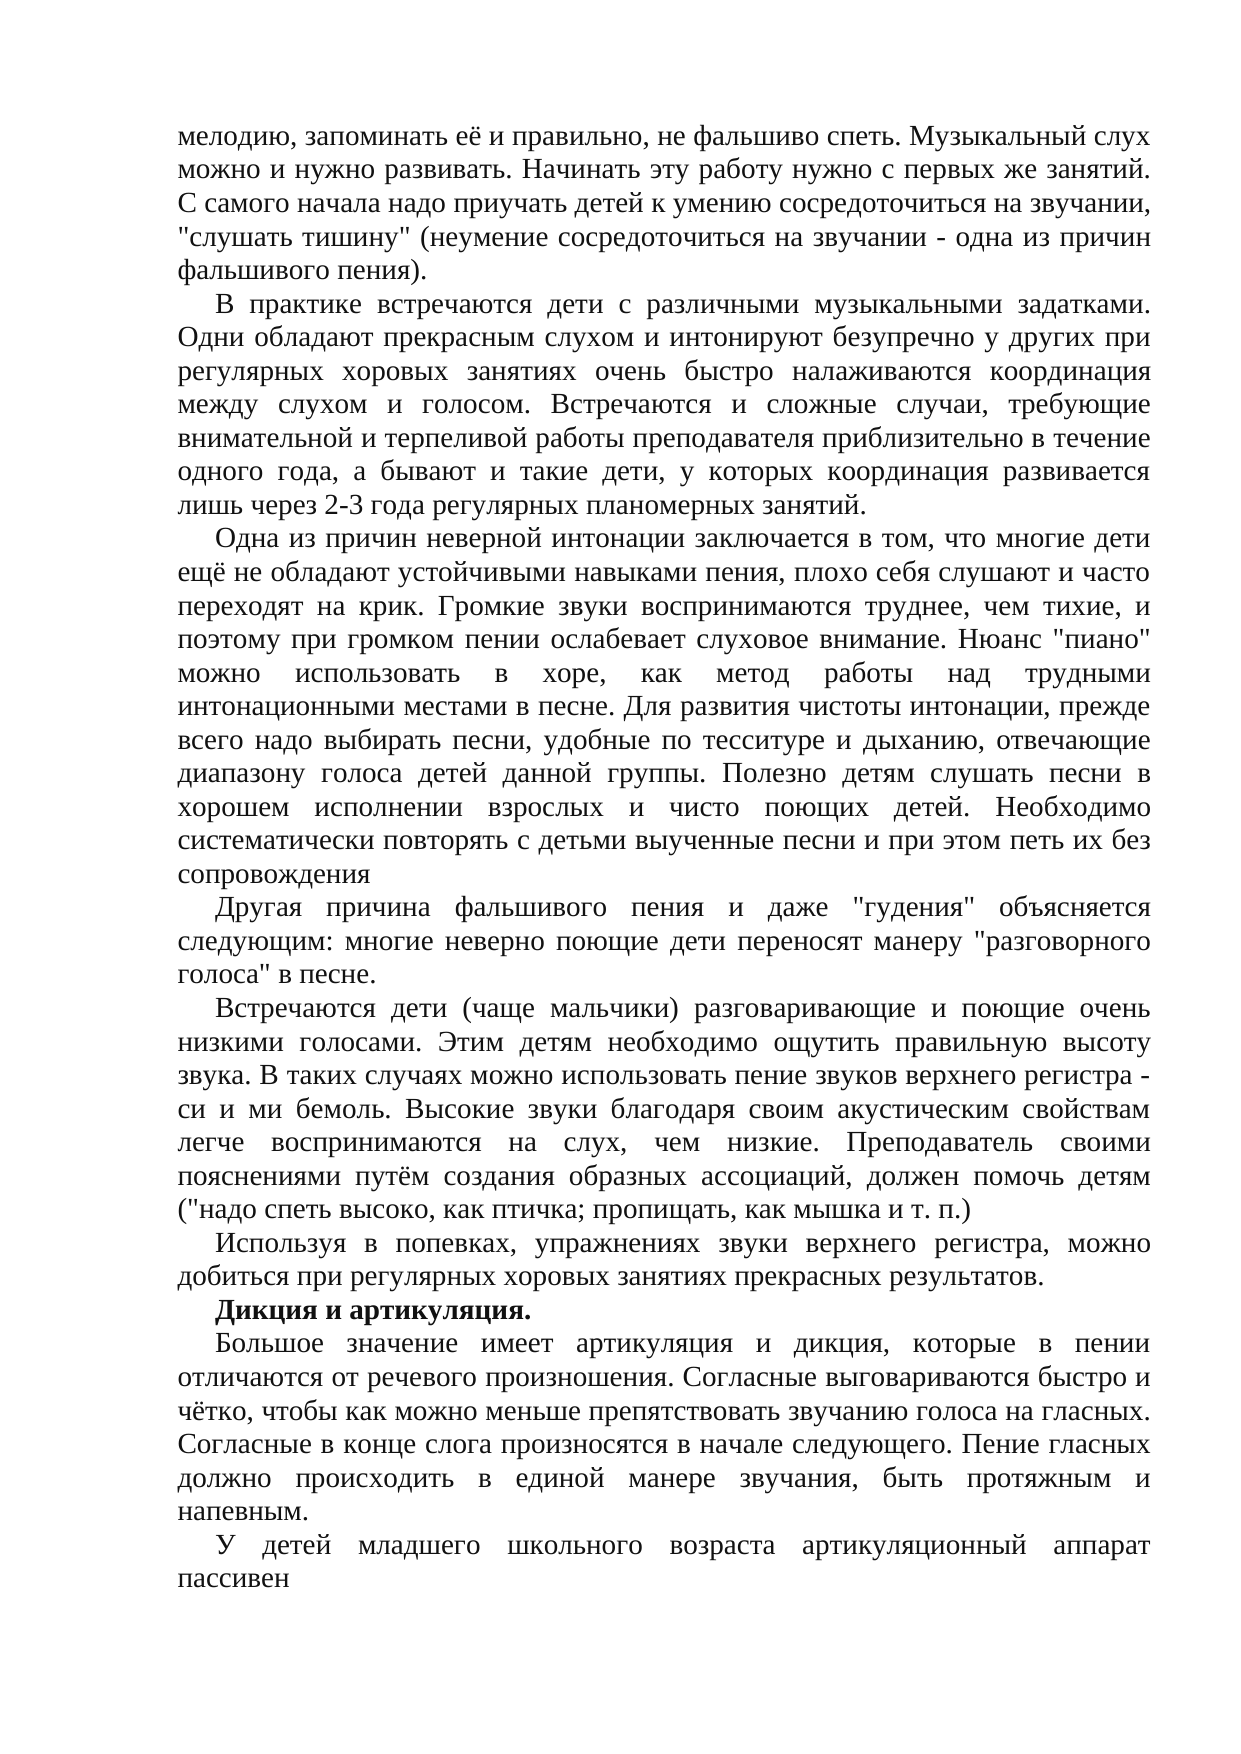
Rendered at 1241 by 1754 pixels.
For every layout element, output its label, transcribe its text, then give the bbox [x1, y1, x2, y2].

text Большое значение имеет артикуляция и дикция, которые в пении отличаются от речевого произношения. Согласные выговариваются быстро и чётко, чтобы как можно меньше препятствовать звучанию голоса на гласных. Согласные в конце слога произносятся в начале следующего. Пение гласных должно происходить в единой манере звучания, быть протяжным и напевным. [177, 1326, 1152, 1527]
text Встречаются дети (чаще мальчики) разговаривающие и поющие очень низкими голосами. Этим детям необходимо ощутить правильную высоту звука. В таких случаях можно использовать пение звуков верхнего регистра - си и ми бемоль. Высокие звуки благодаря своим акустическим свойствам легче воспринимаются на слух, чем низкие. Преподаватель своими пояснениями путём создания образных ассоциаций, должен помочь детям ("надо спеть высоко, как птичка; пропищать, как мышка и т. п.) [177, 990, 1152, 1225]
text Дикция и артикуляция. [177, 1292, 1152, 1326]
text В практике встречаются дети с различными музыкальными задатками. Одни обладают прекрасным слухом и интонируют безупречно у других при регулярных хоровых занятиях очень быстро налаживаются координация между слухом и голосом. Встречаются и сложные случаи, требующие внимательной и терпеливой работы преподавателя приблизительно в течение одного года, а бывают и такие дети, у которых координация развивается лишь через 2-3 года регулярных планомерных занятий. [177, 286, 1152, 521]
text Другая причина фальшивого пения и даже "гудения" объясняется следующим: многие неверно поющие дети переносят манеру "разговорного голоса" в песне. [177, 889, 1152, 990]
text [177, 118, 1152, 286]
text Используя в попевках, упражнениях звуки верхнего регистра, можно добиться при регулярных хоровых занятиях прекрасных результатов. [177, 1225, 1152, 1292]
text У детей младшего школьного возраста артикуляционный аппарат пассивен [177, 1527, 1152, 1594]
text Одна из причин неверной интонации заключается в том, что многие дети ещё не обладают устойчивыми навыками пения, плохо себя слушают и часто переходят на крик. Громкие звуки воспринимаются труднее, чем тихие, и поэтому при громком пении ослабевает слуховое внимание. Нюанс "пиано" можно использовать в хоре, как метод работы над трудными интонационными местами в песне. Для развития чистоты интонации, прежде всего надо выбирать песни, удобные по тесситуре и дыханию, отвечающие диапазону голоса детей данной группы. Полезно детям слушать песни в хорошем исполнении взрослых и чисто поющих детей. Необходимо систематически повторять с детьми выученные песни и при этом петь их без сопровождения [177, 521, 1152, 889]
